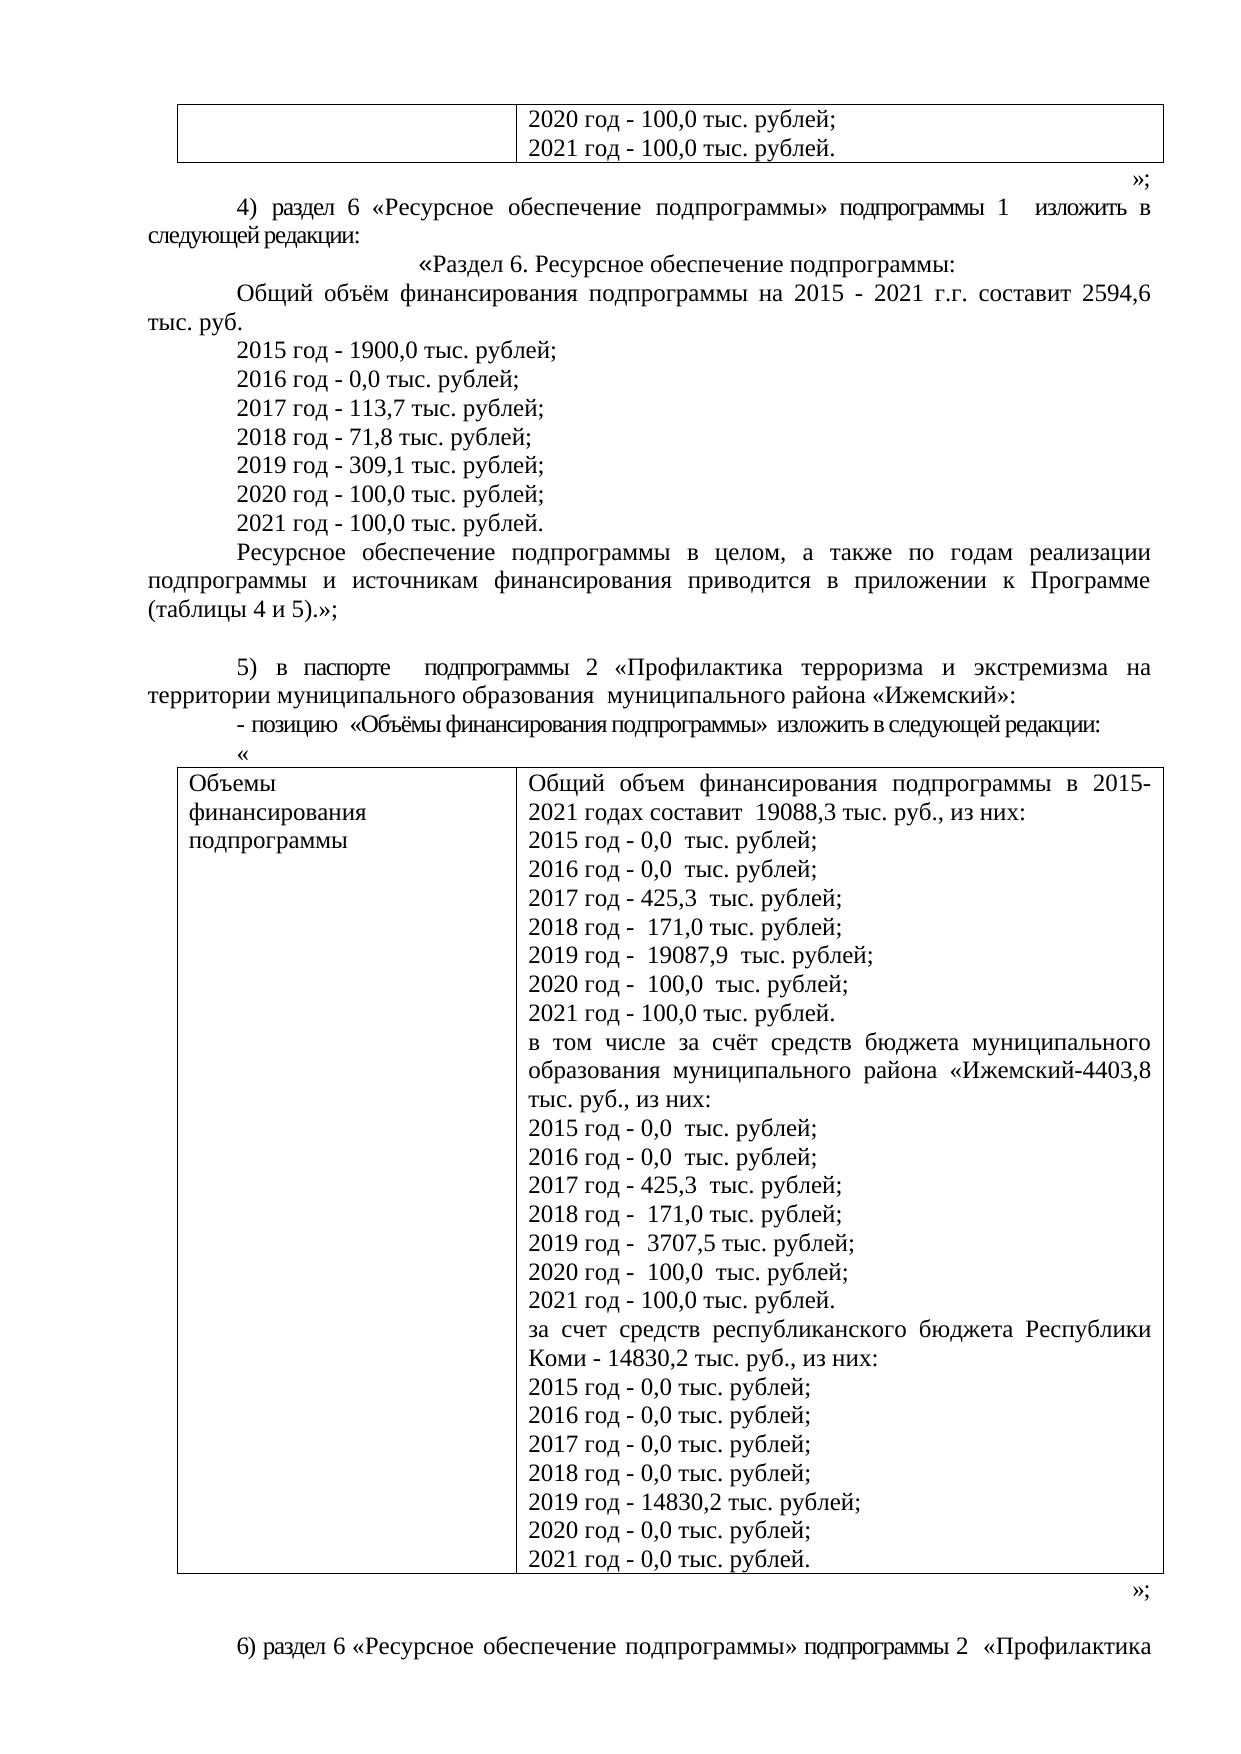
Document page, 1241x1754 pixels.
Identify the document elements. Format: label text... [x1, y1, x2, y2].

text 2018 год - 71,8 тыс. рублей; [236, 422, 1151, 451]
text 5) в паспорте подпрограммы 2 «Профилактика терроризма и экстремизма на территории муниципального образования муниципального района «Ижемский»: [148, 652, 1151, 709]
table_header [517, 105, 1163, 162]
text »; [148, 163, 1151, 192]
text - позицию «Объёмы финансирования подпрограммы» изложить в следующей редакции: [148, 709, 1151, 738]
text 2021 год - 100,0 тыс. рублей. [236, 508, 1151, 537]
text 4) раздел 6 «Ресурсное обеспечение подпрограммы» подпрограммы 1 изложить в следующей редакции: [148, 192, 1151, 249]
text »; [148, 1574, 1151, 1603]
text 2017 год - 113,7 тыс. рублей; [236, 393, 1151, 422]
text 2016 год - 0,0 тыс. рублей; [236, 364, 1151, 393]
table_header Общий объем финансирования подпрограммы в 2015-2021 годах составит 19088,3 тыс. руб., из них: 2015 год - 0,0 тыс. рублей; 2016 год - 0,0 тыс. рублей; 2017 год - 425,3 тыс. рублей; 2018 год - 171,0 тыс. рублей; 2019 год - 19087,9 тыс. рублей; 2020 год - 100,0 тыс. рублей; 2021 год - 100,0 тыс. рублей. в том числе за счёт средств бюджета муниципального образования муниципального района «Ижемский-4403,8 тыс. руб., из них: 2015 год - 0,0 тыс. рублей; 2016 год - 0,0 тыс. рублей; 2017 год - 425,3 тыс. рублей; 2018 год - 171,0 тыс. рублей; 2019 год - 3707,5 тыс. рублей; 2020 год - 100,0 тыс. рублей; 2021 год - 100,0 тыс. рублей. за счет средств республиканского бюджета Республики Коми - 14830,2 тыс. руб., из них: 2015 год - 0,0 тыс. рублей; 2016 год - 0,0 тыс. рублей; 2017 год - 0,0 тыс. рублей; 2018 год - 0,0 тыс. рублей; 2019 год - 14830,2 тыс. рублей; 2020 год - 0,0 тыс. рублей; 2021 год - 0,0 тыс. рублей. [517, 768, 1163, 1573]
text 2020 год - 100,0 тыс. рублей; [236, 479, 1151, 508]
text «Раздел 6. Ресурсное обеспечение подпрограммы: [148, 249, 1151, 278]
text « [148, 738, 1149, 767]
table_header Объемы финансирования подпрограммы [178, 768, 516, 1573]
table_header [178, 105, 516, 162]
text Общий объём финансирования подпрограммы на 2015 - 2021 г.г. составит 2594,6 тыс. руб. [148, 278, 1151, 336]
text 2015 год - 1900,0 тыс. рублей; [236, 336, 1151, 364]
text 2019 год - 309,1 тыс. рублей; [236, 451, 1151, 479]
text Ресурсное обеспечение подпрограммы в целом, а также по годам реализации подпрограммы и источникам финансирования приводится в приложении к Программе (таблицы 4 и 5).»; [148, 537, 1151, 623]
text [148, 1631, 1151, 1660]
